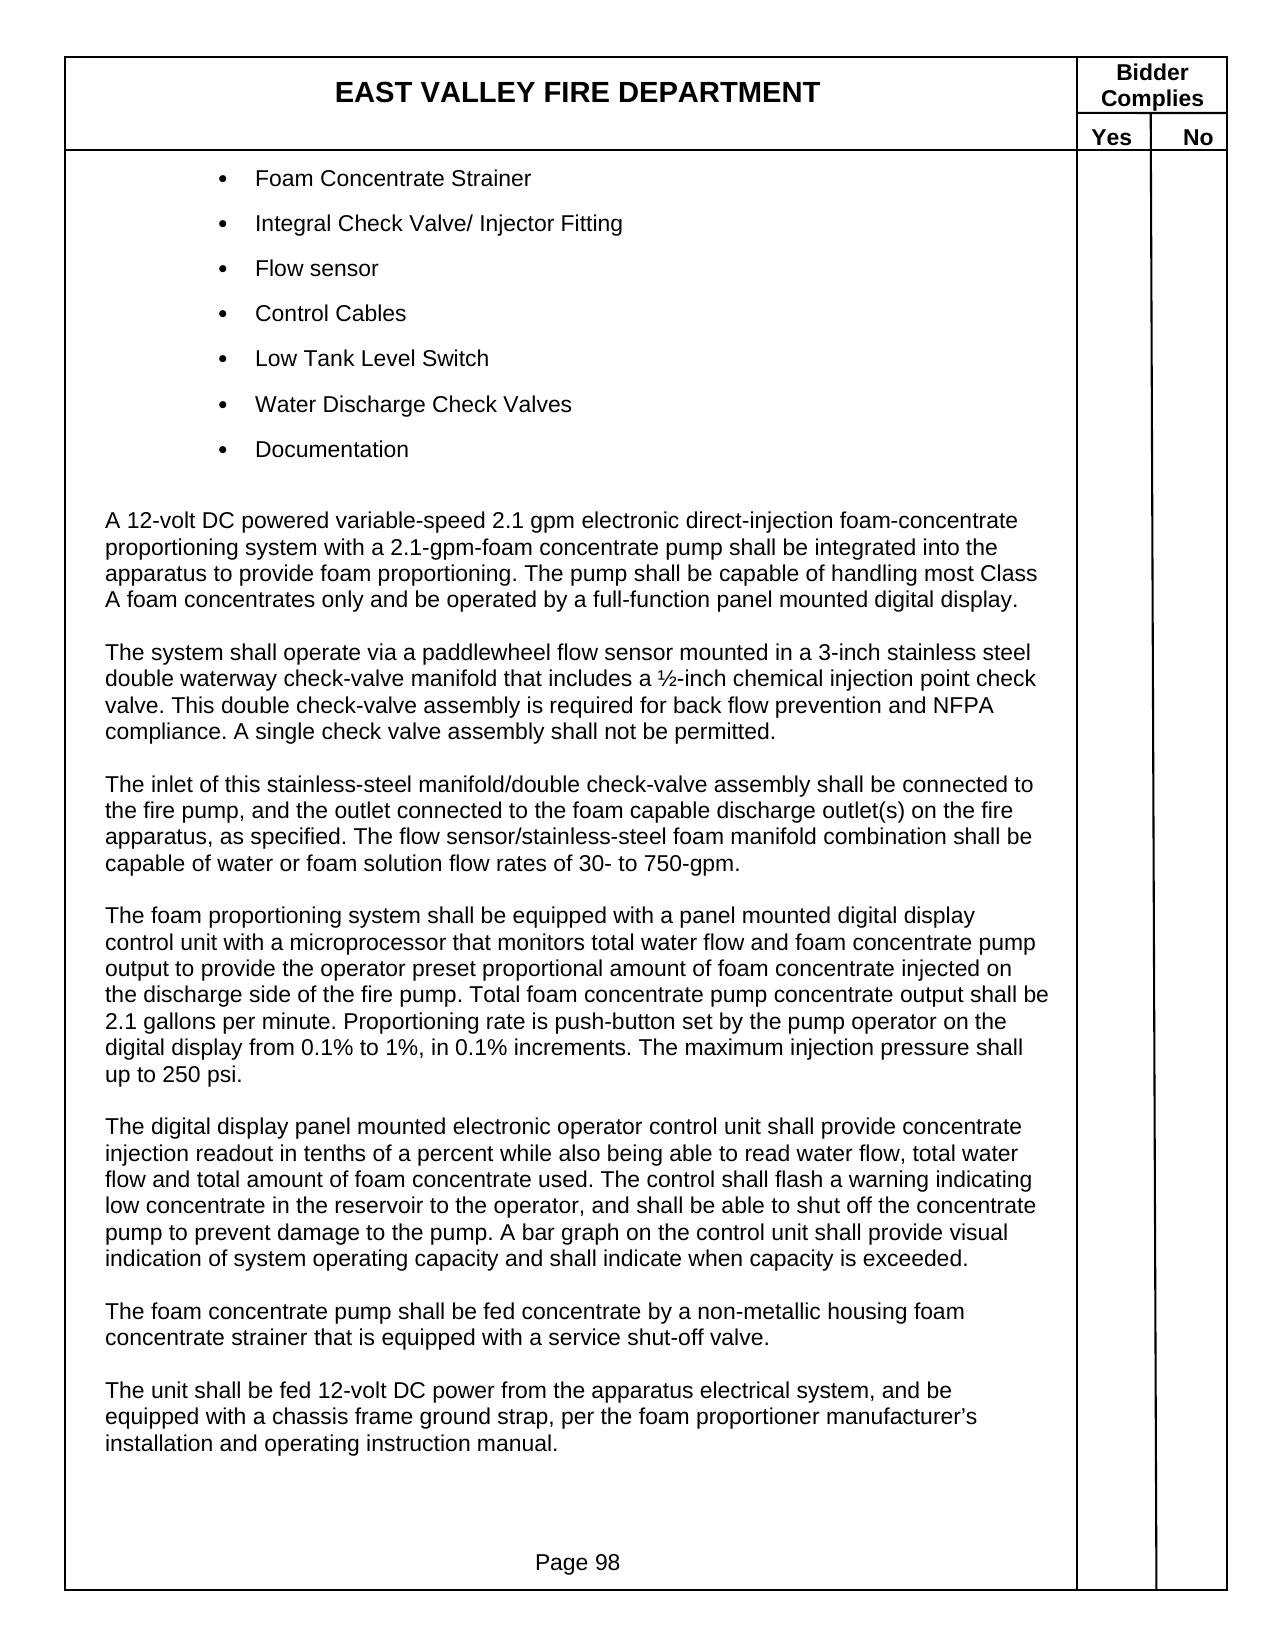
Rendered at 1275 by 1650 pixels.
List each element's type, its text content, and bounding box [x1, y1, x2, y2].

text The unit shall be fed 12-volt DC power from the apparatus electrical system, and be equipped with a chassis frame ground strap, per the foam proportioner manufacturer’s installation and operating instruction manual. [105, 1377, 1050, 1456]
list Foam Concentrate Strainer [219, 165, 1050, 191]
text The foam proportioning system shall be equipped with a panel mounted digital display control unit with a microprocessor that monitors total water flow and foam concentrate pump output to provide the operator preset proportional amount of foam concentrate injected on the discharge side of the fire pump. Total foam concentrate pump concentrate output shall be 2.1 gallons per minute. Proportioning rate is push-button set by the pump operator on the digital display from 0.1% to 1%, in 0.1% increments. The maximum injection pressure shall up to 250 psi. [105, 902, 1050, 1087]
list Documentation [219, 436, 1050, 462]
text The inlet of this stainless-steel manifold/double check-valve assembly shall be connected to the fire pump, and the outlet connected to the foam capable discharge outlet(s) on the fire apparatus, as specified. The flow sensor/stainless-steel foam manifold combination shall be capable of water or foam solution flow rates of 30- to 750-gpm. [105, 771, 1050, 876]
list Control Cables [219, 300, 1050, 327]
list Water Discharge Check Valves [219, 391, 1050, 417]
text A 12-volt DC powered variable-speed 2.1 gpm electronic direct-injection foam-concentrate proportioning system with a 2.1-gpm-foam concentrate pump shall be integrated into the apparatus to provide foam proportioning. The pump shall be capable of handling most Class A foam concentrates only and be operated by a full-function panel mounted digital display. [105, 507, 1050, 612]
list Low Tank Level Switch [219, 345, 1050, 372]
text The system shall operate via a paddlewheel flow sensor mounted in a 3-inch stainless steel double waterway check-valve manifold that includes a ½-inch chemical injection point check valve. This double check-valve assembly is required for back flow prevention and NFPA compliance. A single check valve assembly shall not be permitted. [105, 639, 1050, 744]
list Integral Check Valve/ Injector Fitting [219, 210, 1050, 236]
list Flow sensor [219, 255, 1050, 282]
text The foam concentrate pump shall be fed concentrate by a non-metallic housing foam concentrate strainer that is equipped with a service shut-off valve. [105, 1298, 1050, 1350]
text The digital display panel mounted electronic operator control unit shall provide concentrate injection readout in tenths of a percent while also being able to read water flow, total water flow and total amount of foam concentrate used. The control shall flash a warning indicating low concentrate in the reservoir to the operator, and shall be able to shut off the concentrate pump to prevent damage to the pump. A bar graph on the control unit shall provide visual indication of system operating capacity and shall indicate when capacity is exceeded. [105, 1113, 1050, 1271]
